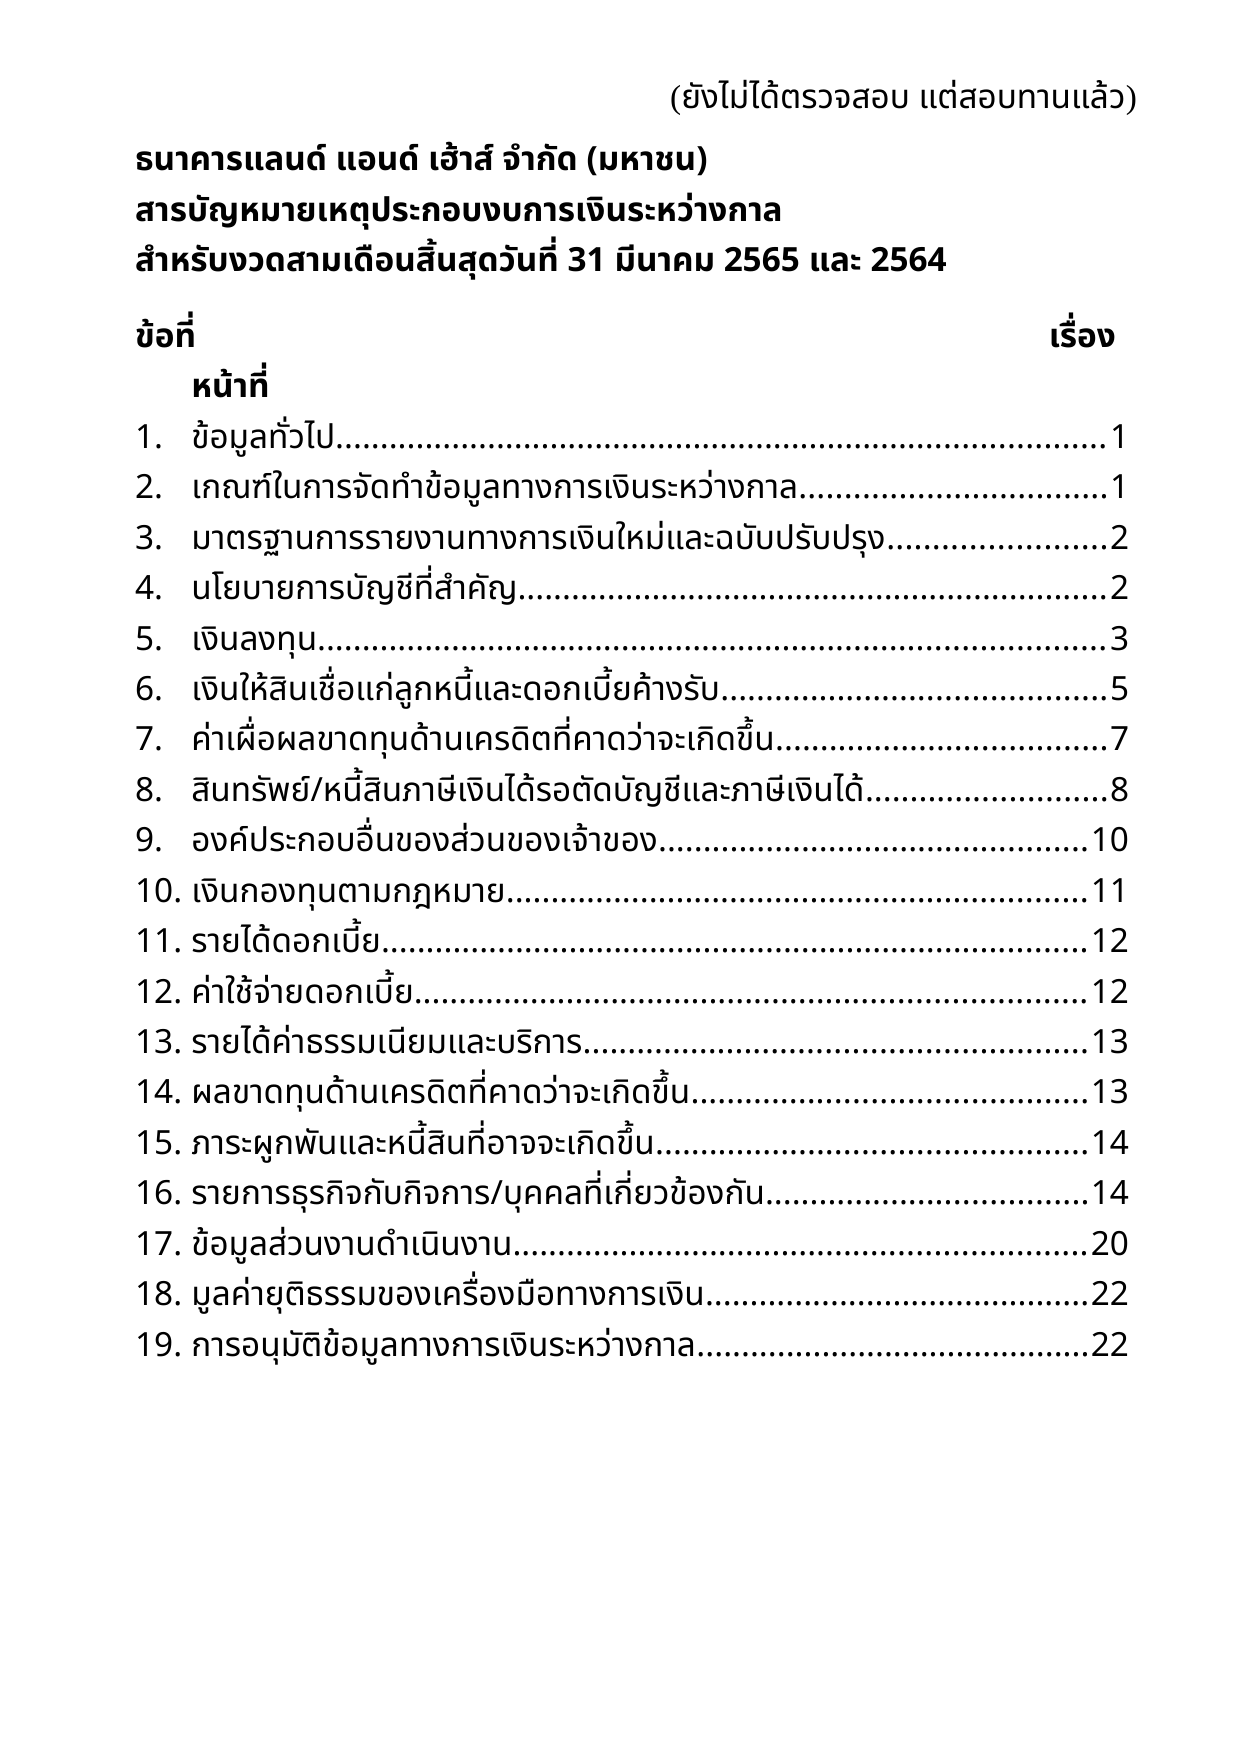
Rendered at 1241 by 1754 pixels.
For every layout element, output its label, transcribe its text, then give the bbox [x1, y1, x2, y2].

text 17. ข้อมูลส่วนงานดำเนินงาน 20 [135, 1220, 1137, 1270]
text 16. รายการธุรกิจกับกิจการ/บุคคลที่เกี่ยวข้องกัน 14 [135, 1169, 1137, 1220]
text 6. เงินให้สินเชื่อแก่ลูกหนี้และดอกเบี้ยค้างรับ 5 [135, 665, 1137, 715]
text สำหรับงวดสามเดือนสิ้นสุดวันที่ 31 มีนาคม 2565 และ 2564 [135, 236, 1137, 287]
text 19. การอนุมัติข้อมูลทางการเงินระหว่างกาล 22 [135, 1321, 1137, 1371]
text สารบัญหมายเหตุประกอบงบการเงินระหว่างกาล [135, 186, 1137, 236]
text 2. เกณฑ์ในการจัดทำข้อมูลทางการเงินระหว่างกาล 1 [135, 463, 1137, 513]
text 8. สินทรัพย์/หนี้สินภาษีเงินได้รอตัดบัญชีและภาษีเงินได้ 8 [135, 766, 1137, 816]
text 13. รายได้ค่าธรรมเนียมและบริการ 13 [135, 1018, 1137, 1068]
text ธนาคารแลนด์ แอนด์ เฮ้าส์ จำกัด (มหาชน) [135, 135, 1137, 186]
text 11. รายได้ดอกเบี้ย 12 [135, 917, 1137, 968]
text 7. ค่าเผื่อผลขาดทุนด้านเครดิตที่คาดว่าจะเกิดขึ้น 7 [135, 715, 1137, 766]
text 5. เงินลงทุน 3 [135, 614, 1137, 665]
text 14. ผลขาดทุนด้านเครดิตที่คาดว่าจะเกิดขึ้น 13 [135, 1068, 1137, 1119]
text 10. เงินกองทุนตามกฎหมาย 11 [135, 867, 1137, 917]
subtitle ข้อที่ เรื่อง หน้าที่ [135, 312, 1137, 413]
text 9. องค์ประกอบอื่นของส่วนของเจ้าของ 10 [135, 816, 1137, 867]
text 15. ภาระผูกพันและหนี้สินที่อาจจะเกิดขึ้น 14 [135, 1119, 1137, 1169]
text 3. มาตรฐานการรายงานทางการเงินใหม่และฉบับปรับปรุง 2 [135, 513, 1137, 564]
text 18. มูลค่ายุติธรรมของเครื่องมือทางการเงิน 22 [135, 1270, 1137, 1321]
text 4. นโยบายการบัญชีที่สำคัญ 2 [135, 564, 1137, 614]
text 1. ข้อมูลทั่วไป 1 [135, 413, 1137, 463]
text 12. ค่าใช้จ่ายดอกเบี้ย 12 [135, 968, 1137, 1018]
